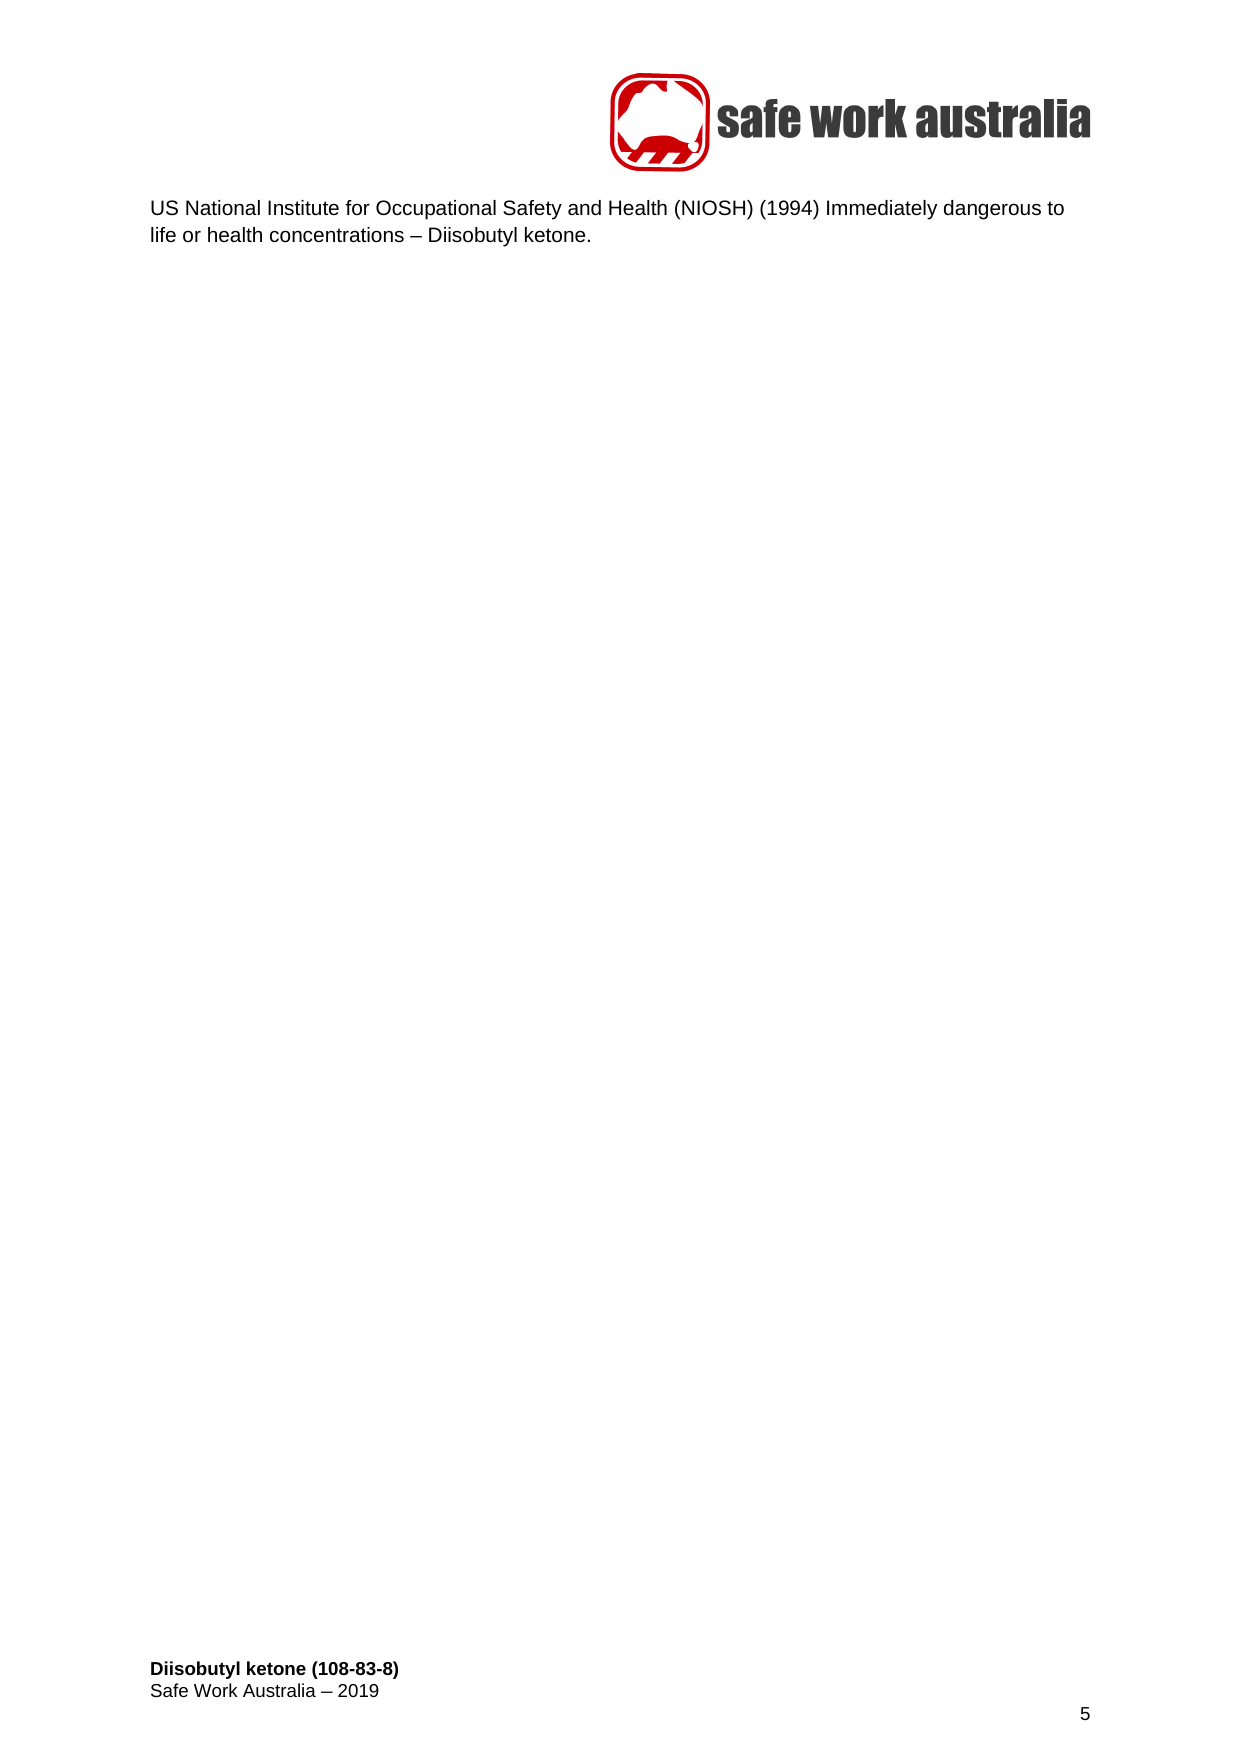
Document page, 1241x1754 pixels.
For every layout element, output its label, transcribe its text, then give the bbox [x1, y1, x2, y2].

picture [607, 73, 1091, 172]
text US National Institute for Occupational Safety and Health (NIOSH) (1994) Immediately dangerous to life or health concentrations – Diisobutyl ketone. [150, 195, 1090, 247]
